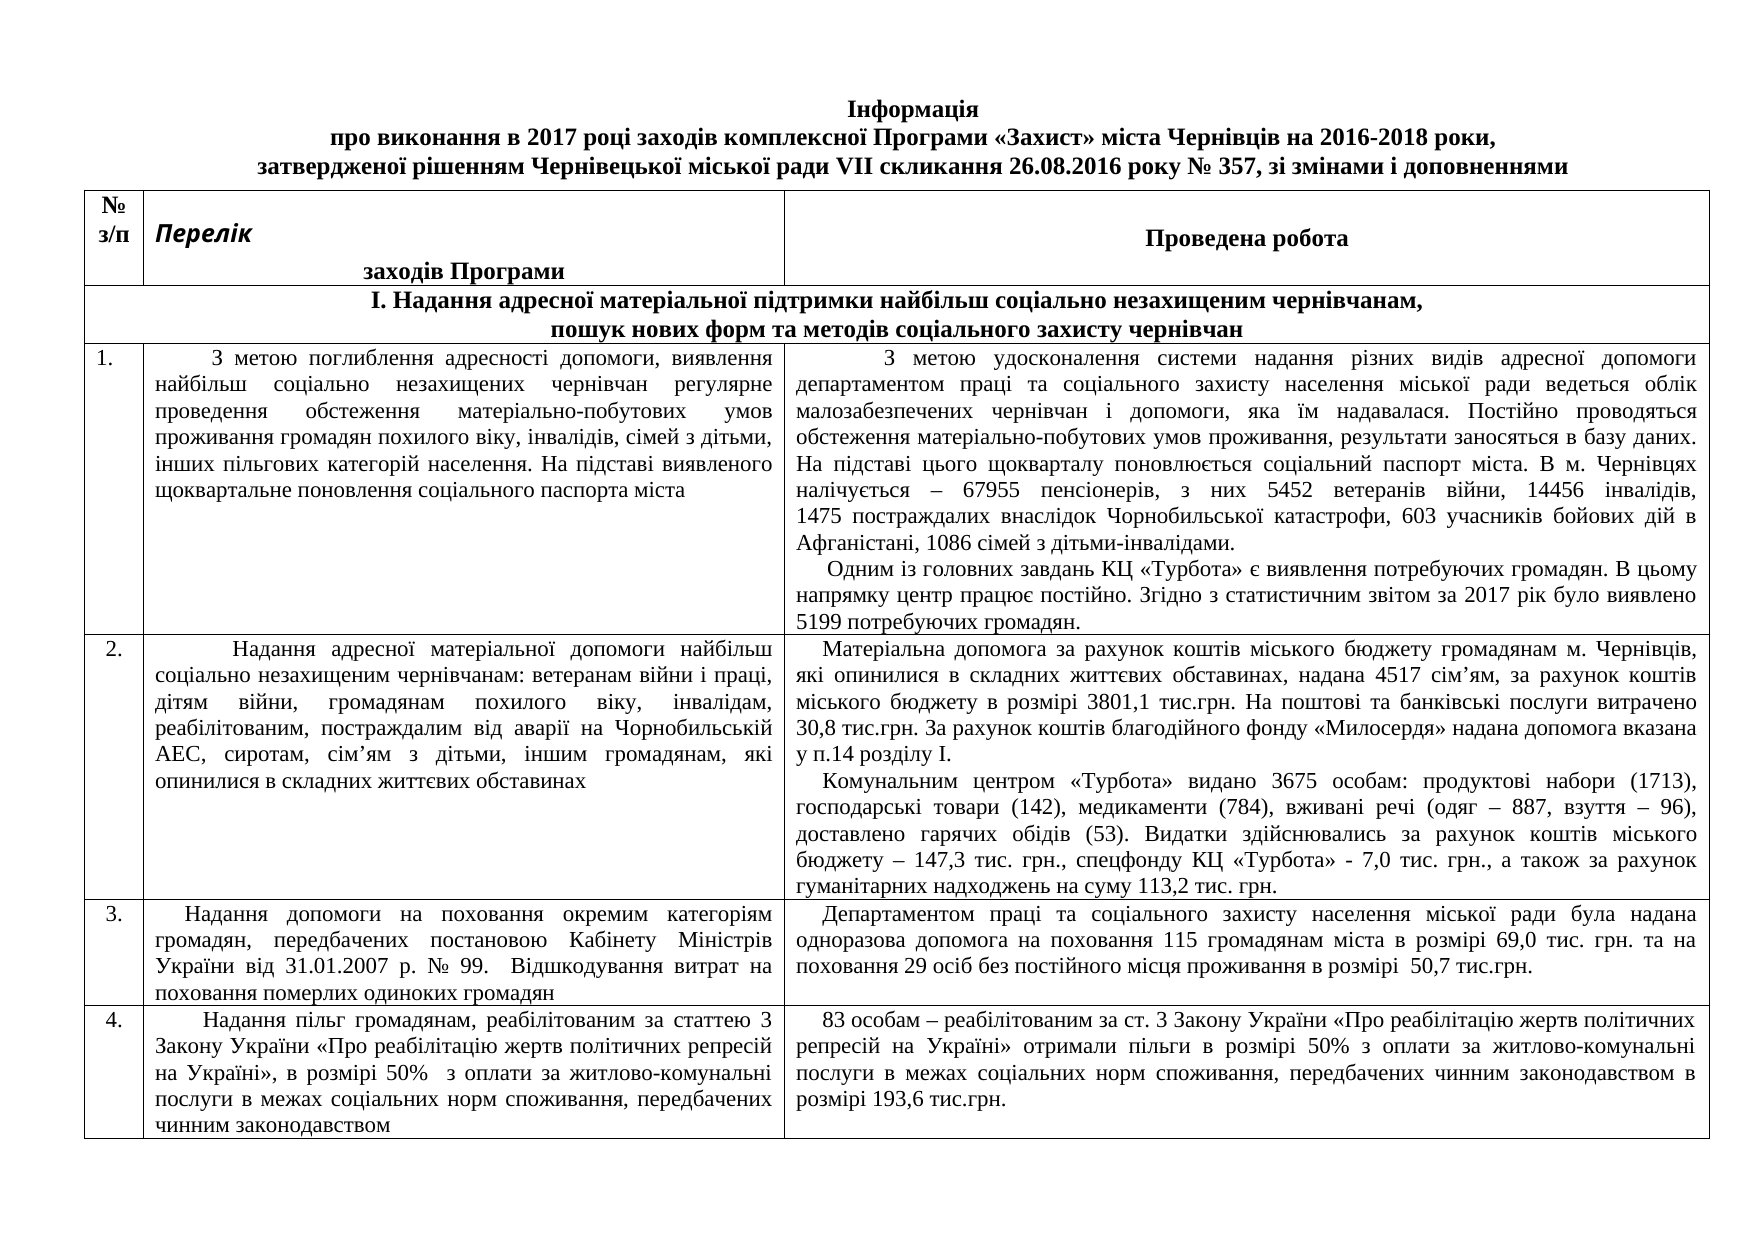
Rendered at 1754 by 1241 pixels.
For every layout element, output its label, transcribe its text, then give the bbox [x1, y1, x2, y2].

table_cell Департаментом праці та соціального захисту населення міської ради була надана одноразова допомога на поховання 115 громадянам міста в розмірі 69,0 тис. грн. та на поховання 29 осіб без постійного місця проживання в розмірі 50,7 тис.грн. [785, 900, 1709, 1005]
table_cell І. Надання адресної матеріальної підтримки найбільш соціально незахищеним чернівчанам, пошук нових форм та методів соціального захисту чернівчан [85, 286, 1709, 343]
table_cell Матеріальна допомога за рахунок коштів міського бюджету громадянам м. Чернівців, які опинилися в складних життєвих обставинах, надана 4517 сім’ям, за рахунок коштів міського бюджету в розмірі 3801,1 тис.грн. На поштові та банківські послуги витрачено 30,8 тис.грн. За рахунок коштів благодійного фонду «Милосердя» надана допомога вказана у п.14 розділу I. Комунальним центром «Турбота» видано 3675 особам: продуктові набори (1713), господарські товари (142), медикаменти (784), вживані речі (одяг – 887, взуття – 96), доставлено гарячих обідів (53). Видатки здійснювались за рахунок коштів міського бюджету – 147,3 тис. грн., спецфонду КЦ «Турбота» - 7,0 тис. грн., а також за рахунок гуманітарних надходжень на суму 113,2 тис. грн. [785, 635, 1709, 899]
title Інформація [148, 94, 1678, 122]
table_cell Надання адресної матеріальної допомоги найбільш соціально незахищеним чернівчанам: ветеранам війни і праці, дітям війни, громадянам похилого віку, інвалідам, реабілітованим, постраждалим від аварії на Чорнобильській АЕС, сиротам, сім’ям з дітьми, іншим громадянам, які опинилися в складних життєвих обставинах [144, 635, 784, 899]
table_cell 1. [85, 344, 143, 634]
table_cell Надання допомоги на поховання окремим категоріям громадян, передбачених постановою Кабінету Міністрів України від 31.01.2007 р. № 99. Відшкодування витрат на поховання померлих одиноких громадян [144, 900, 784, 1005]
table_cell 4. [85, 1006, 143, 1138]
table_cell 3. [85, 900, 143, 1005]
table_header Проведена робота [785, 191, 1709, 284]
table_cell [144, 1006, 784, 1138]
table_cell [785, 1006, 1709, 1138]
title про виконання в 2017 році заходів комплексної Програми «Захист» міста Чернівців на 2016-2018 роки, [148, 122, 1678, 151]
table_cell З метою поглиблення адресності допомоги, виявлення найбільш соціально незахищених чернівчан регулярне проведення обстеження матеріально-побутових умов проживання громадян похилого віку, інвалідів, сімей з дітьми, інших пільгових категорій населення. На підставі виявленого щоквартальне поновлення соціального паспорта міста [144, 344, 784, 634]
table_cell 2. [85, 635, 143, 899]
table_header № з/п [85, 191, 143, 284]
table_cell З метою удосконалення системи надання різних видів адресної допомоги департаментом праці та соціального захисту населення міської ради ведеться облік малозабезпечених чернівчан і допомоги, яка їм надавалася. Постійно проводяться обстеження матеріально-побутових умов проживання, результати заносяться в базу даних. На підставі цього щокварталу поновлюється соціальний паспорт міста. В м. Чернівцях налічується – 67955 пенсіонерів, з них 5452 ветеранів війни, 14456 інвалідів, 1475 постраждалих внаслідок Чорнобильської катастрофи, 603 учасників бойових дій в Афганістані, 1086 сімей з дітьми-інвалідами. Одним із головних завдань КЦ «Турбота» є виявлення потребуючих громадян. В цьому напрямку центр працює постійно. Згідно з статистичним звітом за 2017 рік було виявлено 5199 потребуючих громадян. [785, 344, 1709, 634]
table_header Перелік заходів Програми [144, 191, 784, 284]
text затвердженої рішенням Чернівецької міської ради VІІ скликання 26.08.2016 року № 357, зі змінами і доповненнями [148, 151, 1678, 180]
